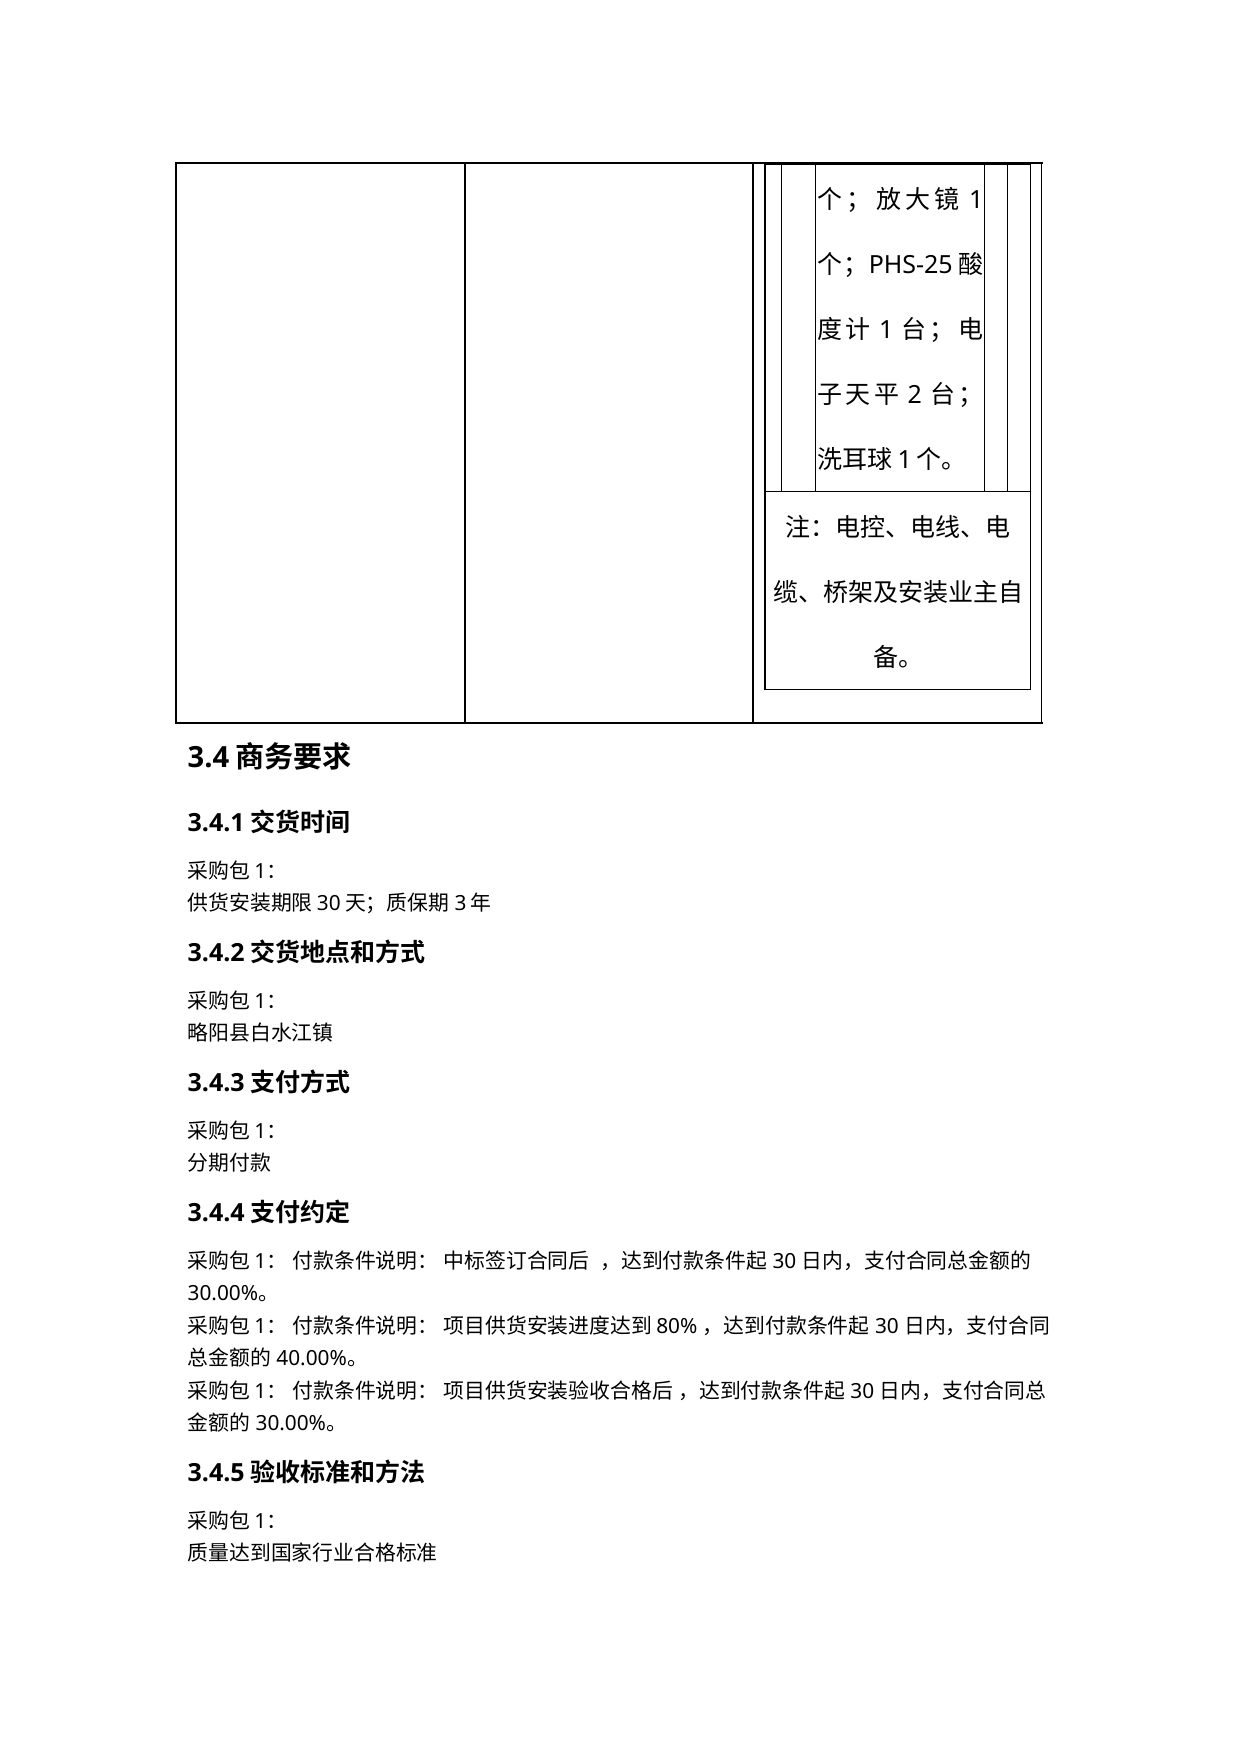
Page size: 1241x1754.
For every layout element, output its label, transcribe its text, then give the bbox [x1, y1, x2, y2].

table_cell [754, 164, 1041, 722]
text 3.4.5验收标准和方法 [187, 1439, 1053, 1504]
text 采购包1： [187, 1114, 1053, 1146]
text 采购包1： 付款条件说明： 项目供货安装进度达到80% ，达到付款条件起 30 日内，支付合同总金额的 40.00%。 [187, 1309, 1053, 1374]
table_cell [466, 164, 752, 722]
text 3.4.2交货地点和方式 [187, 919, 1053, 984]
text 采购包1： [187, 1504, 1053, 1536]
table_cell 1 [177, 164, 464, 722]
text 采购包1： [187, 984, 1053, 1016]
text 采购包1： 付款条件说明： 项目供货安装验收合格后 ，达到付款条件起 30 日内，支付合同总金额的 30.00%。 [187, 1374, 1053, 1439]
text 3.4商务要求 [187, 724, 1053, 789]
text 供货安装期限30天；质保期 3年 [187, 886, 1053, 919]
text 3.4.3支付方式 [187, 1049, 1053, 1114]
text 采购包1： [187, 854, 1053, 886]
text 3.4.4支付约定 [187, 1179, 1053, 1244]
text 3.4.1交货时间 [187, 789, 1053, 854]
text 采购包1： 付款条件说明： 中标签订合同后 ，达到付款条件起 30 日内，支付合同总金额的 30.00%。 [187, 1244, 1053, 1309]
text 略阳县白水江镇 [187, 1016, 1053, 1049]
text 分期付款 [187, 1146, 1053, 1179]
text 质量达到国家行业合格标准 [187, 1536, 1053, 1569]
